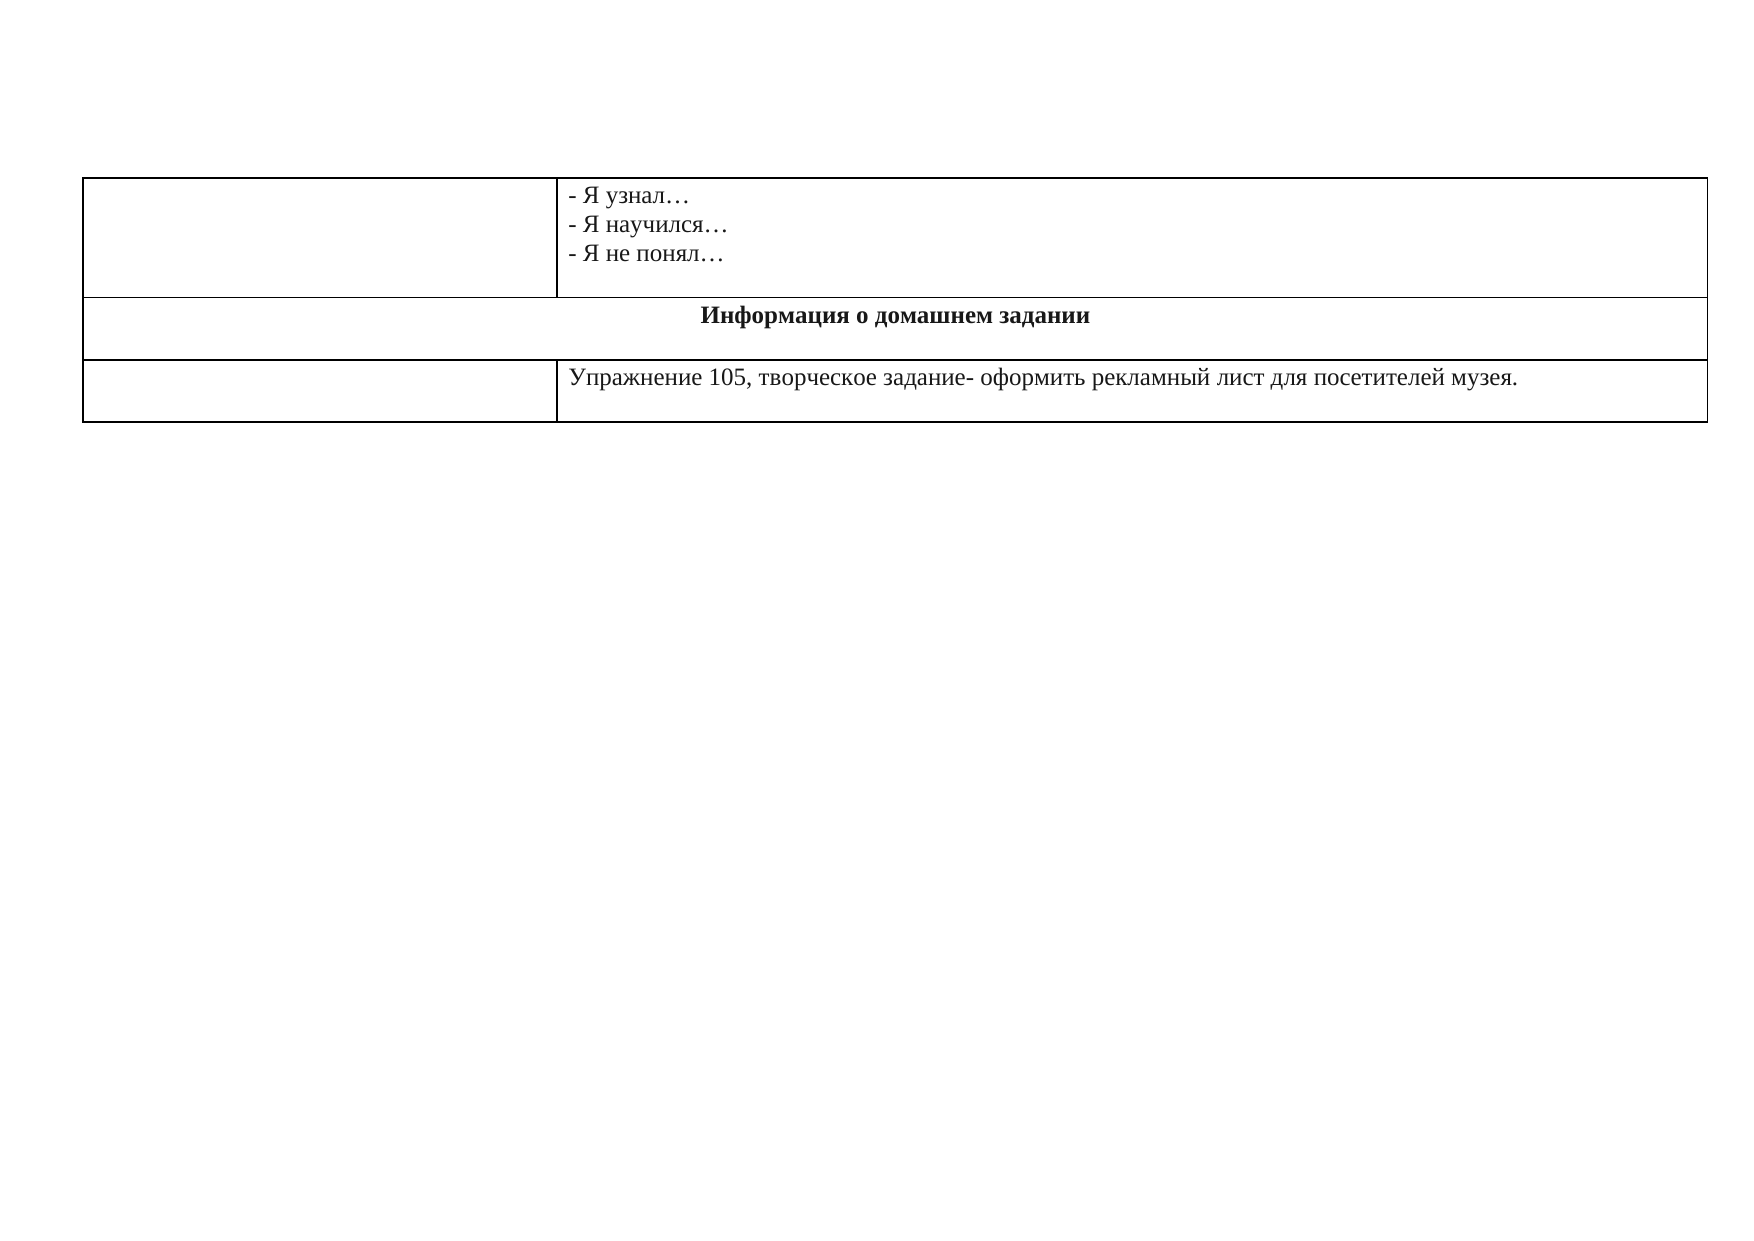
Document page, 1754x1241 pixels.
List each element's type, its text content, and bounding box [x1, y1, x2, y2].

table_cell [84, 361, 556, 421]
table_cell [84, 179, 556, 297]
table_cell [558, 179, 1707, 297]
table_cell Упражнение 105, творческое задание- оформить рекламный лист для посетителей музея. [558, 361, 1707, 421]
table_cell Информация о домашнем задании [84, 298, 1707, 359]
